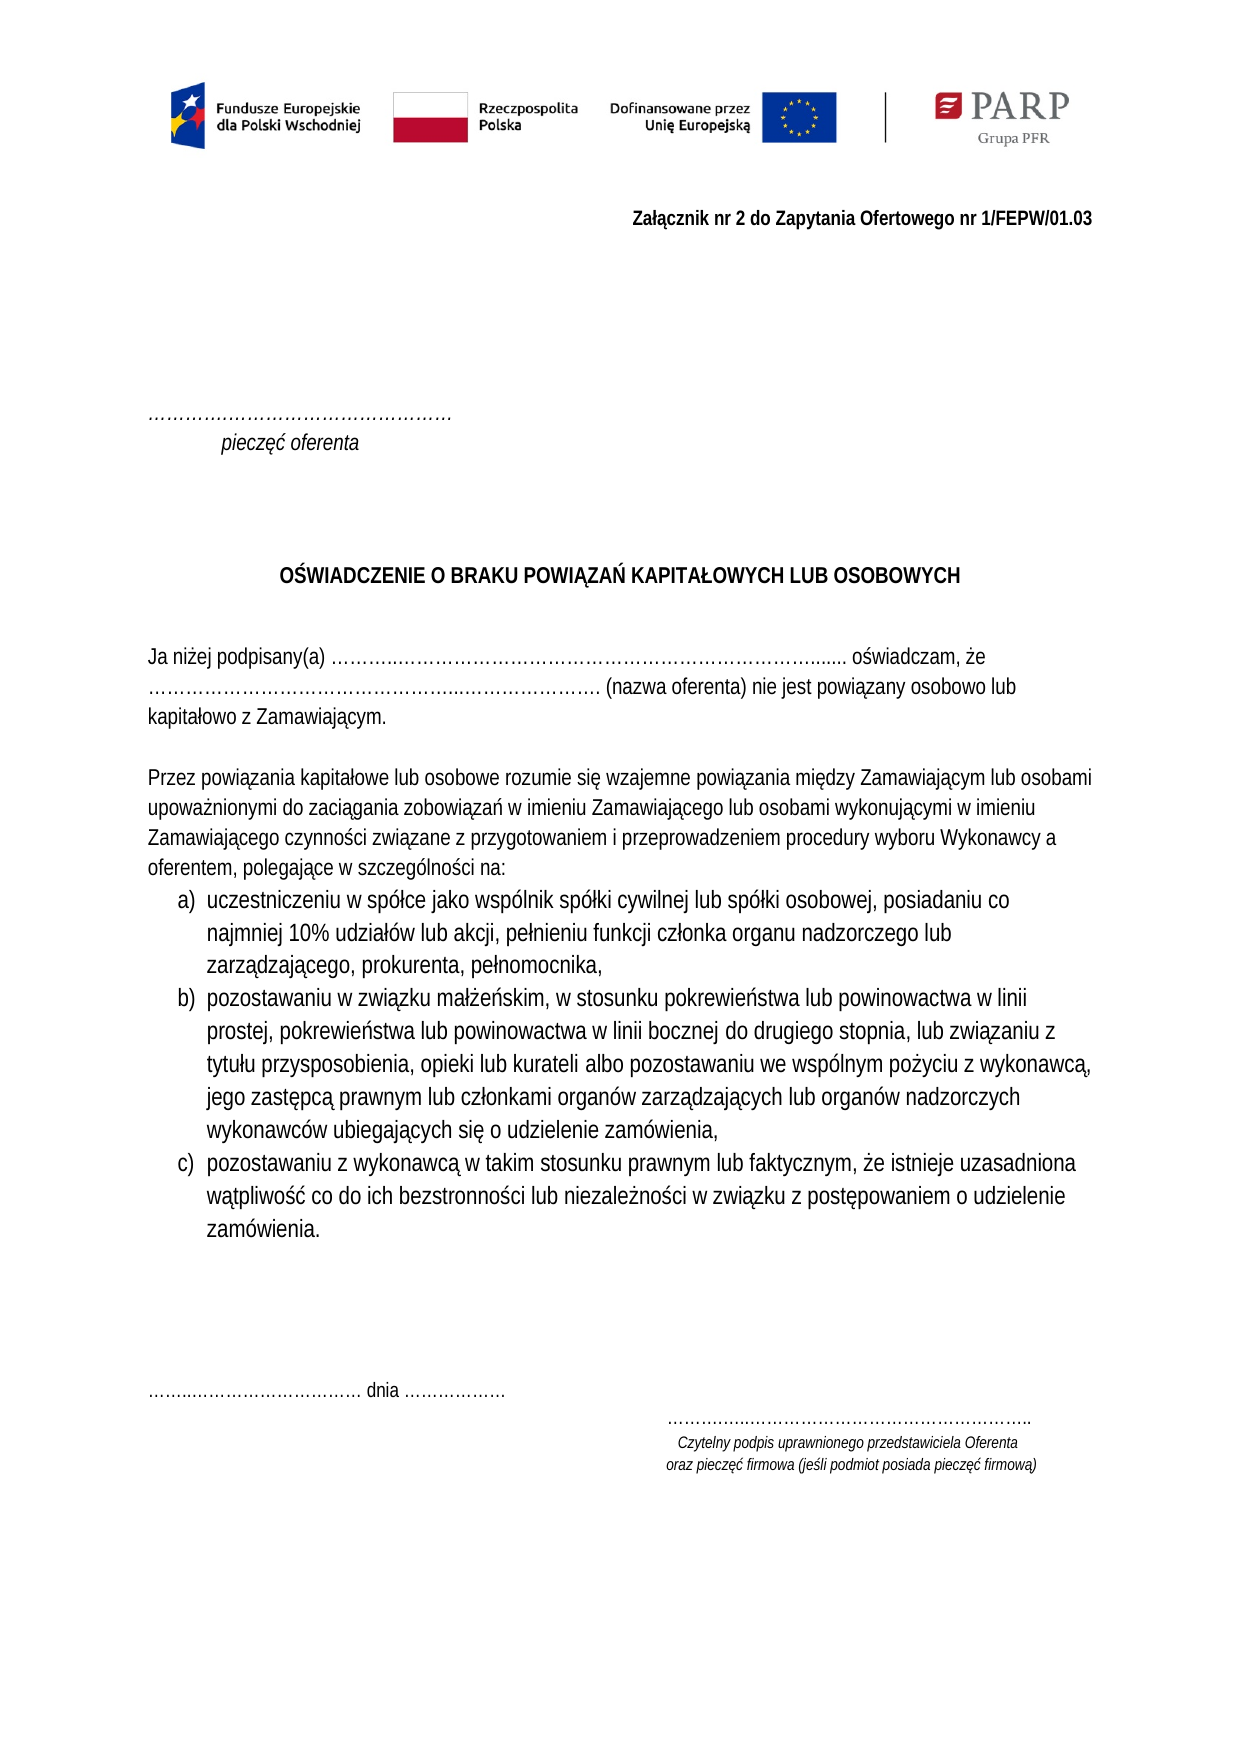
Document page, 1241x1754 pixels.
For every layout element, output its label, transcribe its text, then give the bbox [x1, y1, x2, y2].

list pozostawaniu w związku małżeńskim, w stosunku pokrewieństwa lub powinowactwa w linii prostej, pokrewieństwa lub powinowactwa w linii bocznej do drugiego stopnia, lub związaniu z tytułu przysposobienia, opieki lub kurateli albo pozostawaniu we wspólnym pożyciu z wykonawcą, jego zastępcą prawnym lub członkami organów zarządzających lub organów nadzorczych wykonawców ubiegających się o udzielenie zamówienia, [177, 983, 1093, 1144]
text ……….…..………………………………………….. [591, 1405, 1093, 1429]
text Przez powiązania kapitałowe lub osobowe rozumie się wzajemne powiązania między Zamawiającym lub osobami upoważnionymi do zaciągania zobowiązań w imieniu Zamawiającego lub osobami wykonującymi w imieniu Zamawiającego czynności związane z przygotowaniem i przeprowadzeniem procedury wyboru Wykonawcy a oferentem, polegające w szczególności na: [148, 764, 1093, 881]
list uczestniczeniu w spółce jako wspólnik spółki cywilnej lub spółki osobowej, posiadaniu co najmniej 10% udziałów lub akcji, pełnieniu funkcji członka organu nadzorczego lub zarządzającego, prokurenta, pełnomocnika, [177, 884, 1093, 979]
text Czytelny podpis uprawnionego przedstawiciela Oferenta [516, 1432, 1093, 1452]
text OŚWIADCZENIE O BRAKU POWIĄZAŃ KAPITAŁOWYCH LUB OSOBOWYCH [148, 562, 1093, 588]
text ………….……………………………… [148, 399, 1093, 426]
text oraz pieczęć firmowa (jeśli podmiot posiada pieczęć firmową) [590, 1454, 1093, 1474]
text ……..………………………… dnia ……………… [148, 1377, 1093, 1401]
text Ja niżej podpisany(a) ………..…………………………………………………………....... oświadczam, że …………………………………………...…………………. (nazwa oferenta) nie jest powiązany osobowo lub kapitałowo z Zamawiającym. [148, 643, 1093, 730]
text pieczęć oferenta [148, 429, 1093, 456]
list pozostawaniu z wykonawcą w takim stosunku prawnym lub faktycznym, że istnieje uzasadniona wątpliwość co do ich bezstronności lub niezależności w związku z postępowaniem o udzielenie zamówienia. [177, 1148, 1093, 1242]
text Załącznik nr 2 do Zapytania Ofertowego nr 1/FEPW/01.03 [148, 206, 1093, 230]
picture [147, 73, 1093, 158]
